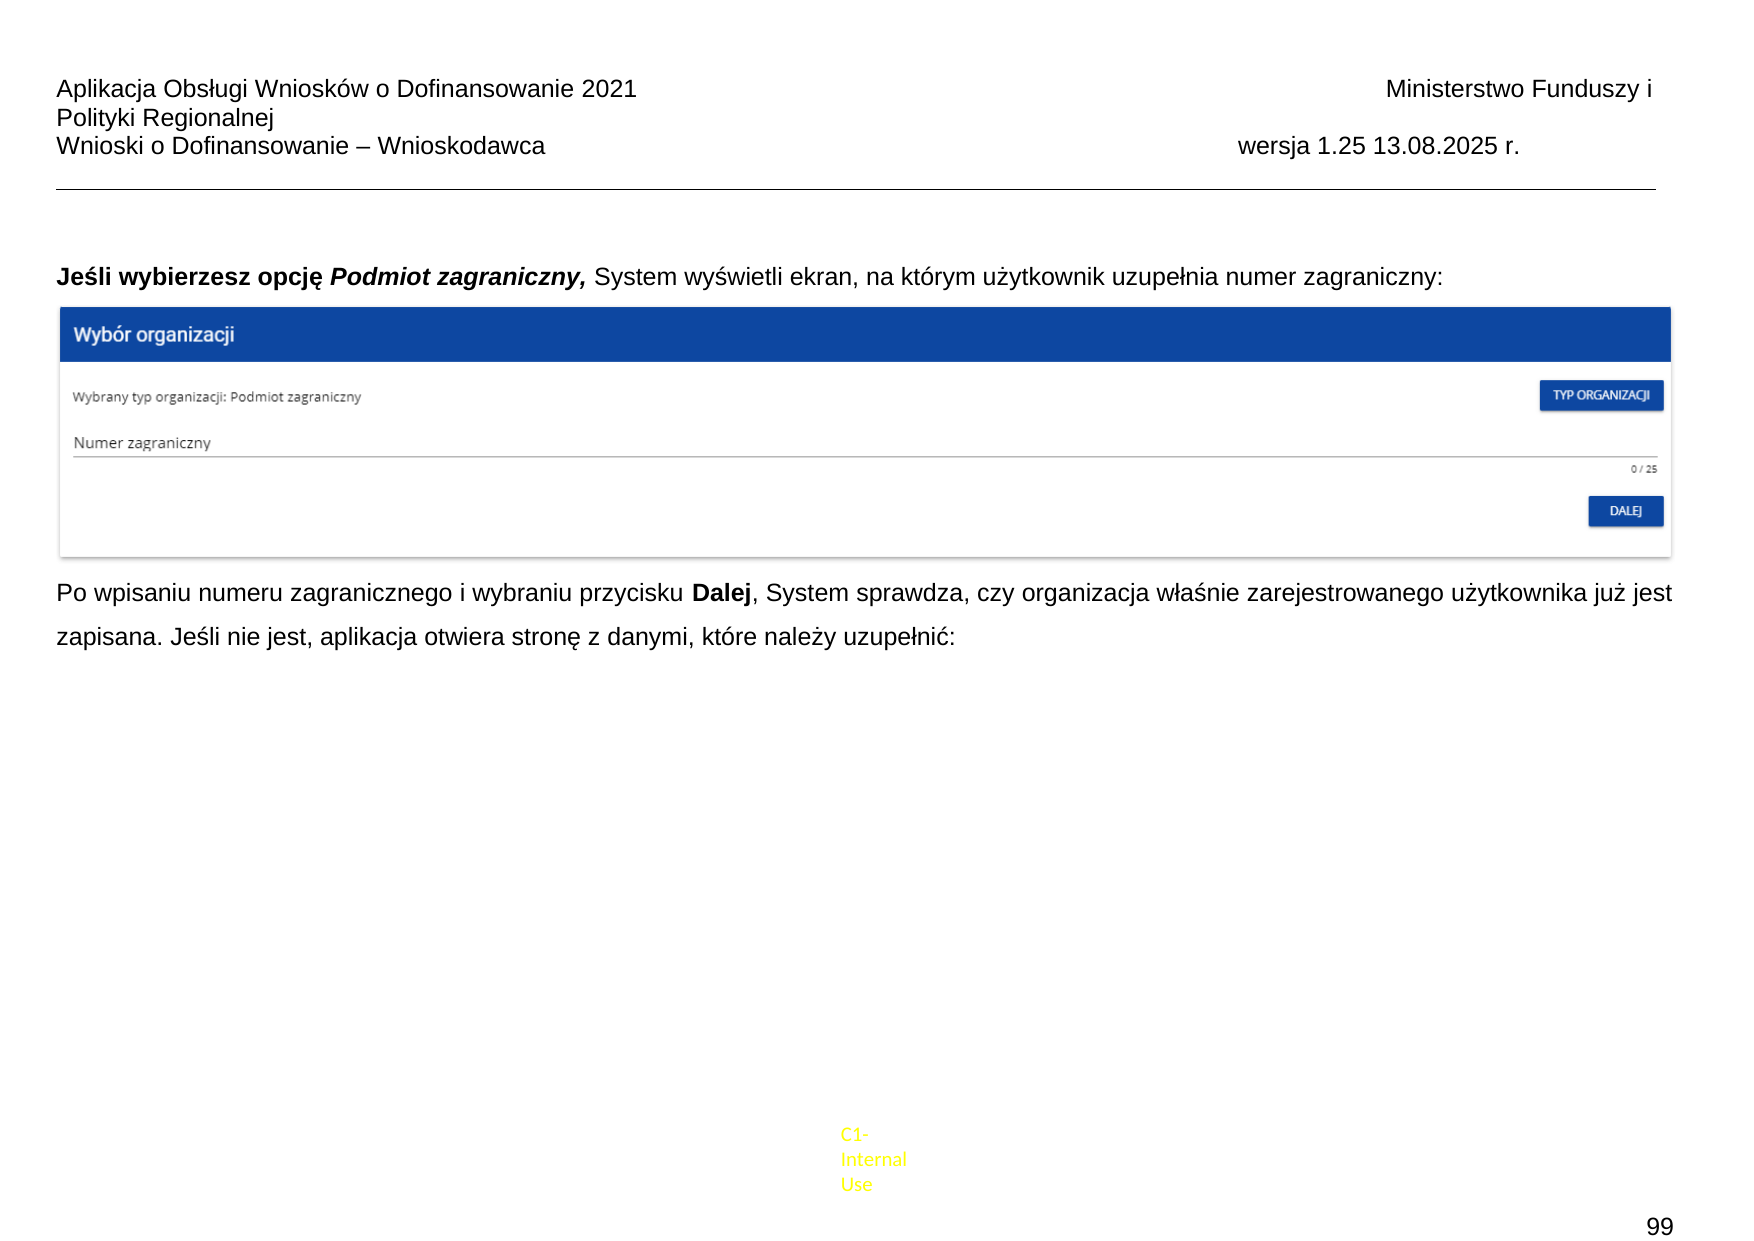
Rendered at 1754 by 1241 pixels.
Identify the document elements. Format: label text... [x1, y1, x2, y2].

picture [56, 305, 1676, 564]
text Jeśli wybierzesz opcję Podmiot zagraniczny, System wyświetli ekran, na którym użytkownik uzupełnia numer zagraniczny: [56, 262, 1674, 291]
text Po wpisaniu numeru zagranicznego i wybraniu przycisku Dalej, System sprawdza, czy organizacja właśnie zarejestrowanego użytkownika już jest zapisana. Jeśli nie jest, aplikacja otwiera stronę z danymi, które należy uzupełnić: [56, 578, 1674, 650]
